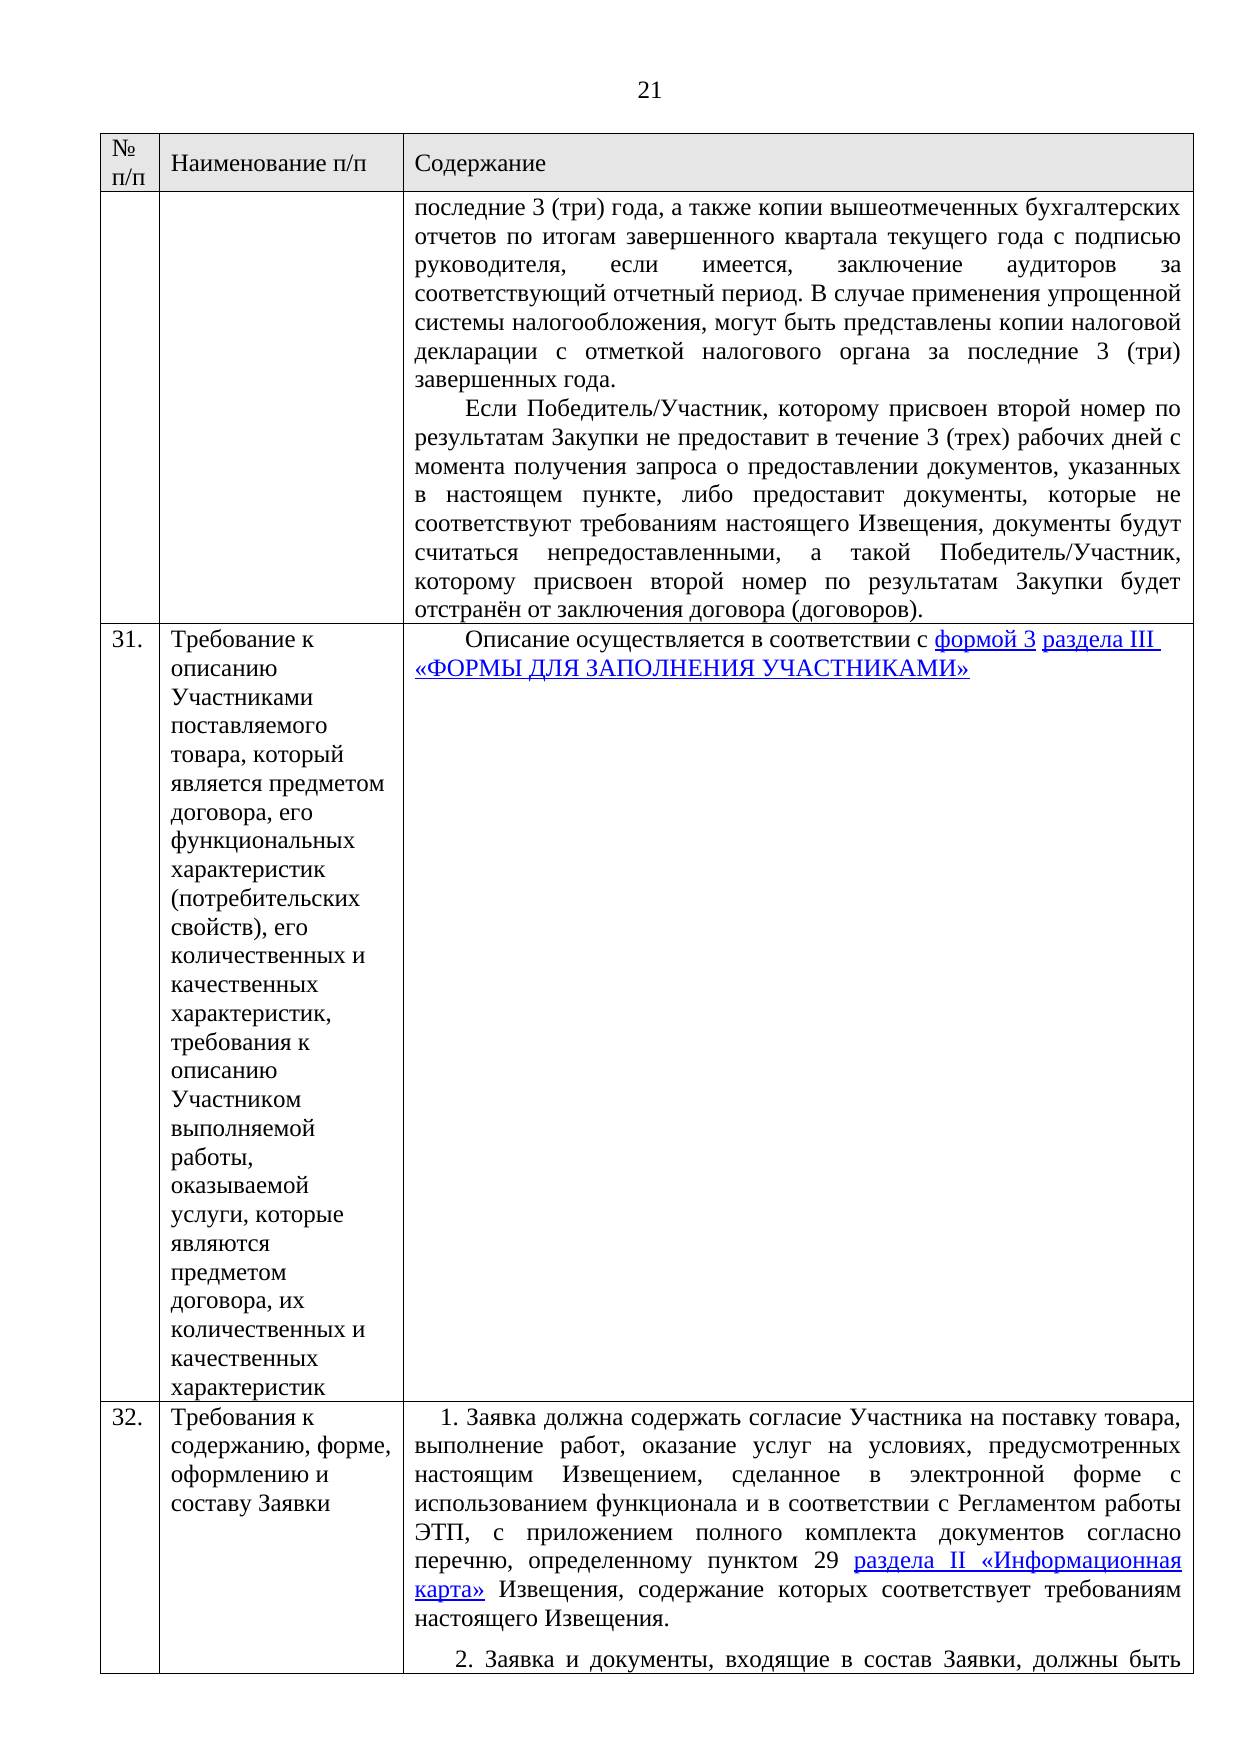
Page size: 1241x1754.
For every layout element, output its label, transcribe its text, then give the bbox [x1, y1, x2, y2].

table_cell Описание осуществляется в соответствии с формой 3 раздела III «ФОРМЫ ДЛЯ ЗАПОЛНЕНИЯ УЧАСТНИКАМИ» [404, 624, 1193, 1401]
table_header Содержание [404, 134, 1193, 191]
table_cell [101, 624, 159, 1401]
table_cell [404, 1402, 1193, 1672]
table_cell [101, 1402, 159, 1672]
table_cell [160, 1402, 403, 1672]
table_header № п/п [101, 134, 159, 191]
table_cell [101, 192, 159, 623]
table_cell Требование к описанию Участниками поставляемого товара, который является предметом договора, его функциональных характеристик (потребительских свойств), его количественных и качественных характеристик, требования к описанию Участником выполняемой работы, оказываемой услуги, которые являются предметом договора, их количественных и качественных характеристик [160, 624, 403, 1401]
table_header Наименование п/п [160, 134, 403, 191]
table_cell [160, 192, 403, 623]
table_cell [404, 192, 1193, 623]
